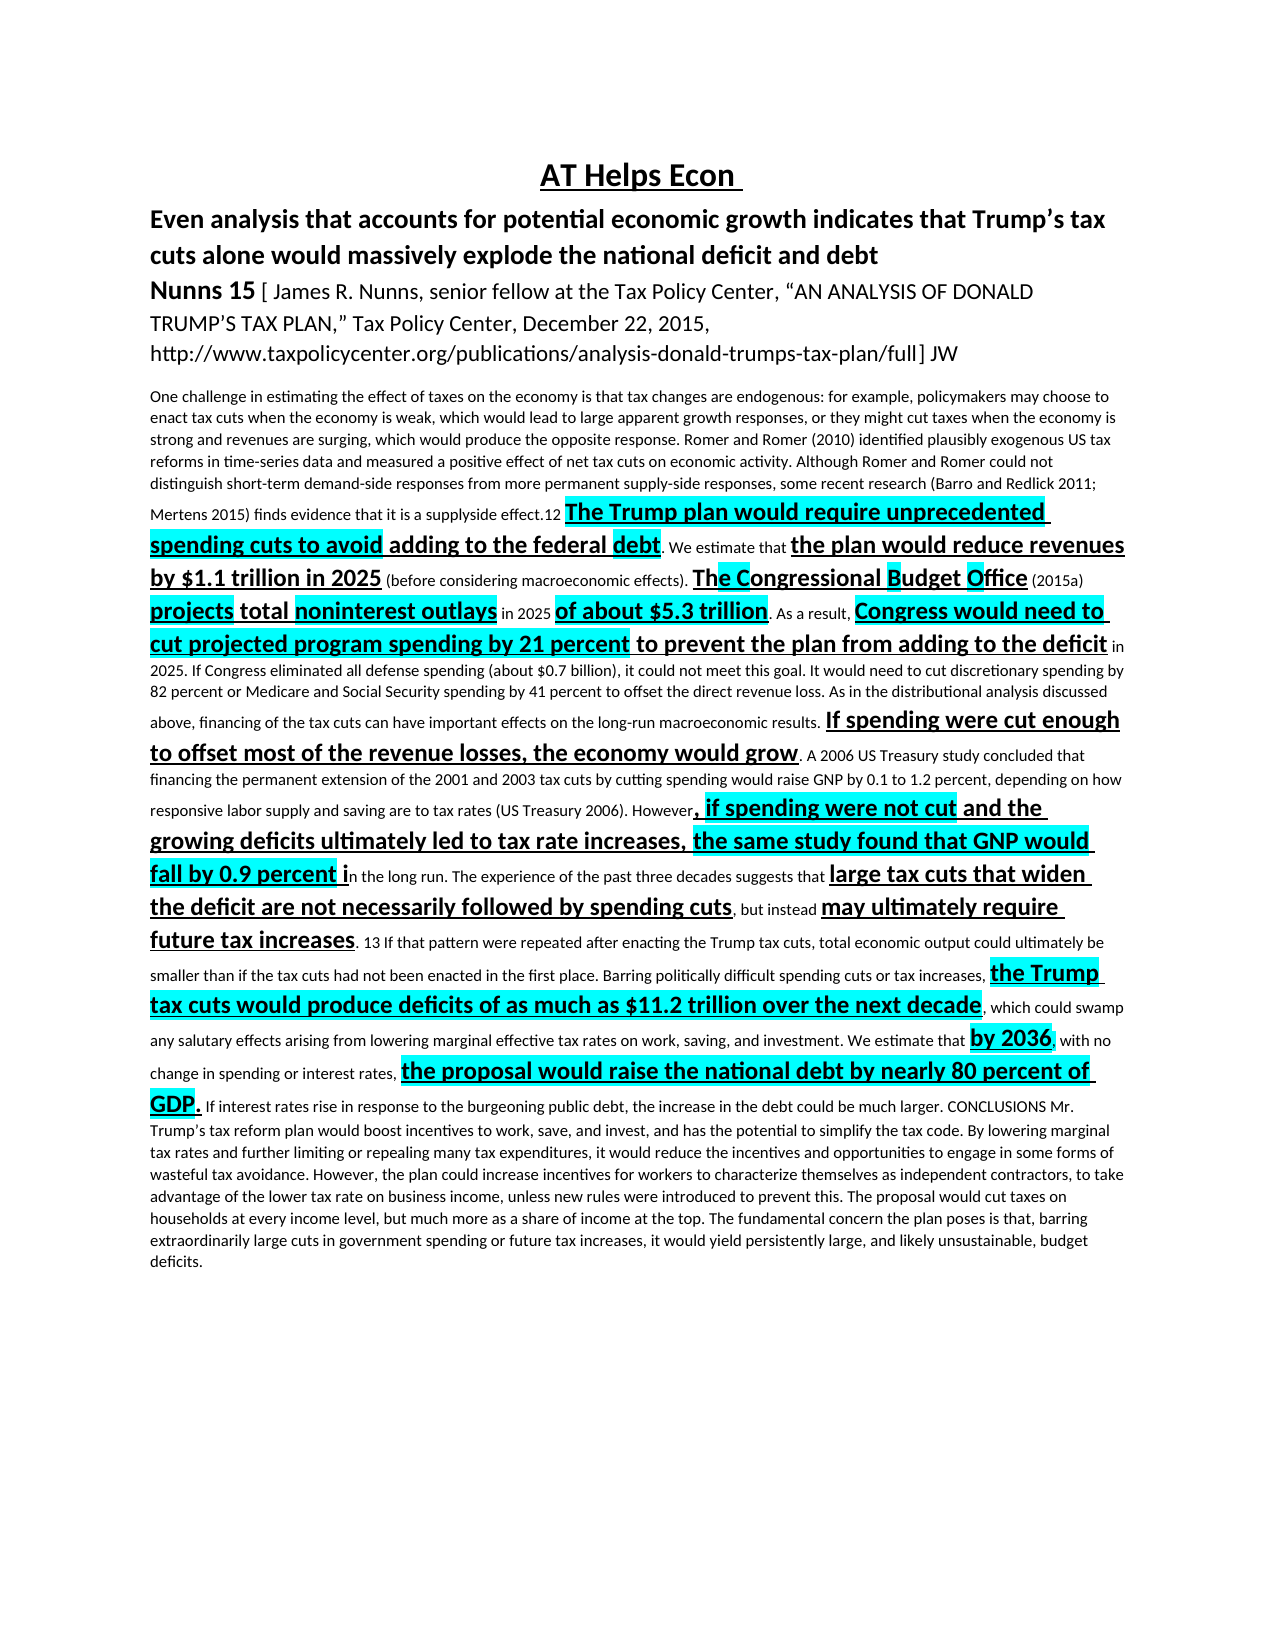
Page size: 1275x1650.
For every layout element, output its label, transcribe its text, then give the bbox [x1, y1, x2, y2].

subtitle Even analysis that accounts for potential economic growth indicates that Trump’s tax cuts alone would massively explode the national deficit and debt [150, 202, 1125, 271]
subtitle AT Helps Econ [150, 154, 1125, 195]
text Nunns 15 [ James R. Nunns, senior fellow at the Tax Policy Center, “AN ANALYSIS OF DONALD TRUMP’S TAX PLAN,” Tax Policy Center, December 22, 2015, http://www.taxpolicycenter.org/publications/analysis-donald-trumps-tax-plan/full] JW [150, 273, 1125, 367]
text One challenge in estimating the effect of taxes on the economy is that tax changes are endogenous: for example, policymakers may choose to enact tax cuts when the economy is weak, which would lead to large apparent growth responses, or they might cut taxes when the economy is strong and revenues are surging, which would produce the opposite response. Romer and Romer (2010) identified plausibly exogenous US tax reforms in time-series data and measured a positive effect of net tax cuts on economic activity. Although Romer and Romer could not distinguish short-term demand-side responses from more permanent supply-side responses, some recent research (Barro and Redlick 2011; Mertens 2015) finds evidence that it is a supplyside effect.12 The Trump plan would require unprecedented spending cuts to avoid adding to the federal debt. We estimate that the plan would reduce revenues by $1.1 trillion in 2025 (before considering macroeconomic effects). The Congressional Budget Office (2015a) projects total noninterest outlays in 2025 of about $5.3 trillion. As a result, Congress would need to cut projected program spending by 21 percent to prevent the plan from adding to the deficit in 2025. If Congress eliminated all defense spending (about $0.7 billion), it could not meet this goal. It would need to cut discretionary spending by 82 percent or Medicare and Social Security spending by 41 percent to offset the direct revenue loss. As in the distributional analysis discussed above, financing of the tax cuts can have important effects on the long-run macroeconomic results. If spending were cut enough to offset most of the revenue losses, the economy would grow. A 2006 US Treasury study concluded that financing the permanent extension of the 2001 and 2003 tax cuts by cutting spending would raise GNP by 0.1 to 1.2 percent, depending on how responsive labor supply and saving are to tax rates (US Treasury 2006). However, if spending were not cut and the growing deficits ultimately led to tax rate increases, the same study found that GNP would fall by 0.9 percent in the long run. The experience of the past three decades suggests that large tax cuts that widen the deficit are not necessarily followed by spending cuts, but instead may ultimately require future tax increases. 13 If that pattern were repeated after enacting the Trump tax cuts, total economic output could ultimately be smaller than if the tax cuts had not been enacted in the first place. Barring politically difficult spending cuts or tax increases, the Trump tax cuts would produce deficits of as much as $11.2 trillion over the next decade, which could swamp any salutary effects arising from lowering marginal effective tax rates on work, saving, and investment. We estimate that by 2036, with no change in spending or interest rates, the proposal would raise the national debt by nearly 80 percent of GDP. If interest rates rise in response to the burgeoning public debt, the increase in the debt could be much larger. CONCLUSIONS Mr. Trump’s tax reform plan would boost incentives to work, save, and invest, and has the potential to simplify the tax code. By lowering marginal tax rates and further limiting or repealing many tax expenditures, it would reduce the incentives and opportunities to engage in some forms of wasteful tax avoidance. However, the plan could increase incentives for workers to characterize themselves as independent contractors, to take advantage of the lower tax rate on business income, unless new rules were introduced to prevent this. The proposal would cut taxes on households at every income level, but much more as a share of income at the top. The fundamental concern the plan poses is that, barring extraordinarily large cuts in government spending or future tax increases, it would yield persistently large, and likely unsustainable, budget deficits. [150, 386, 1125, 1272]
